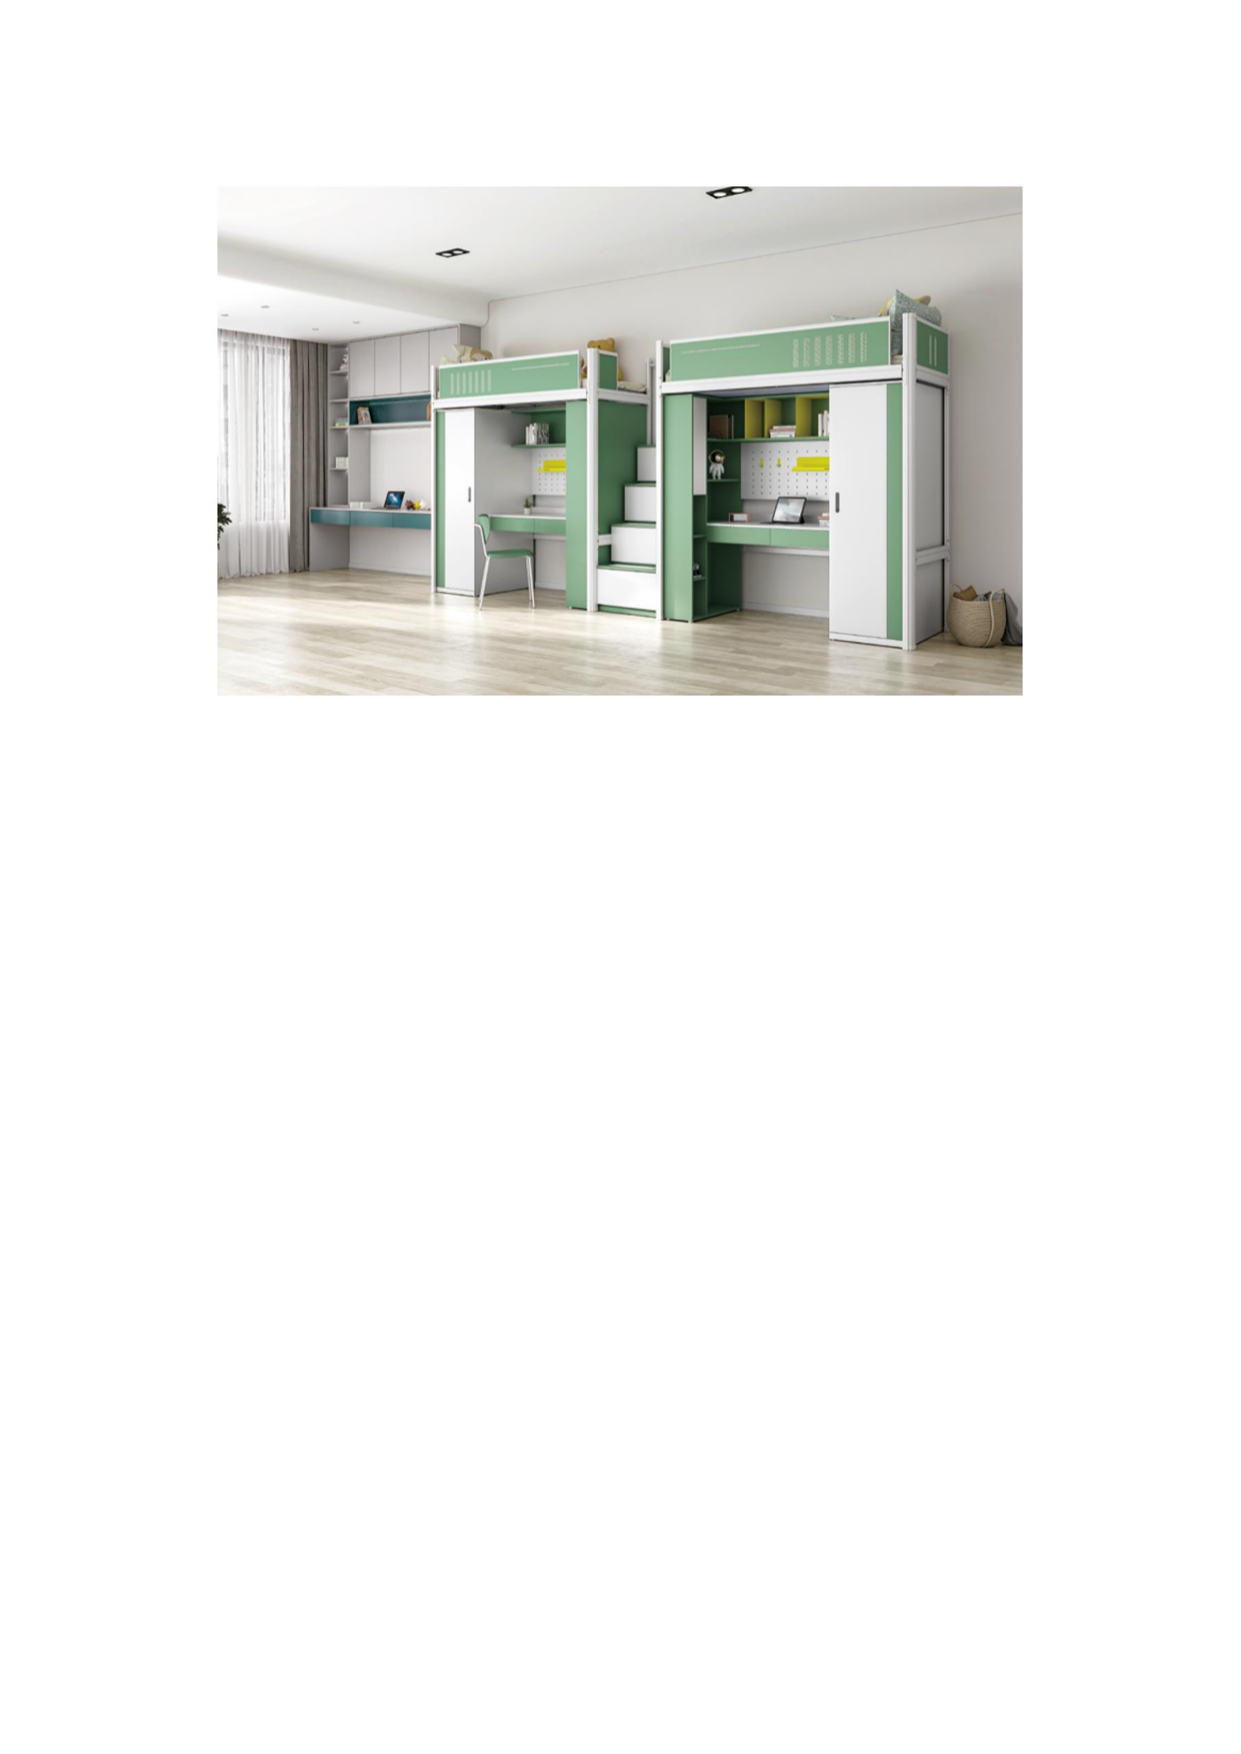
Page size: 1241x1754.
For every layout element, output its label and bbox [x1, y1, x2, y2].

picture [187, 162, 1053, 731]
